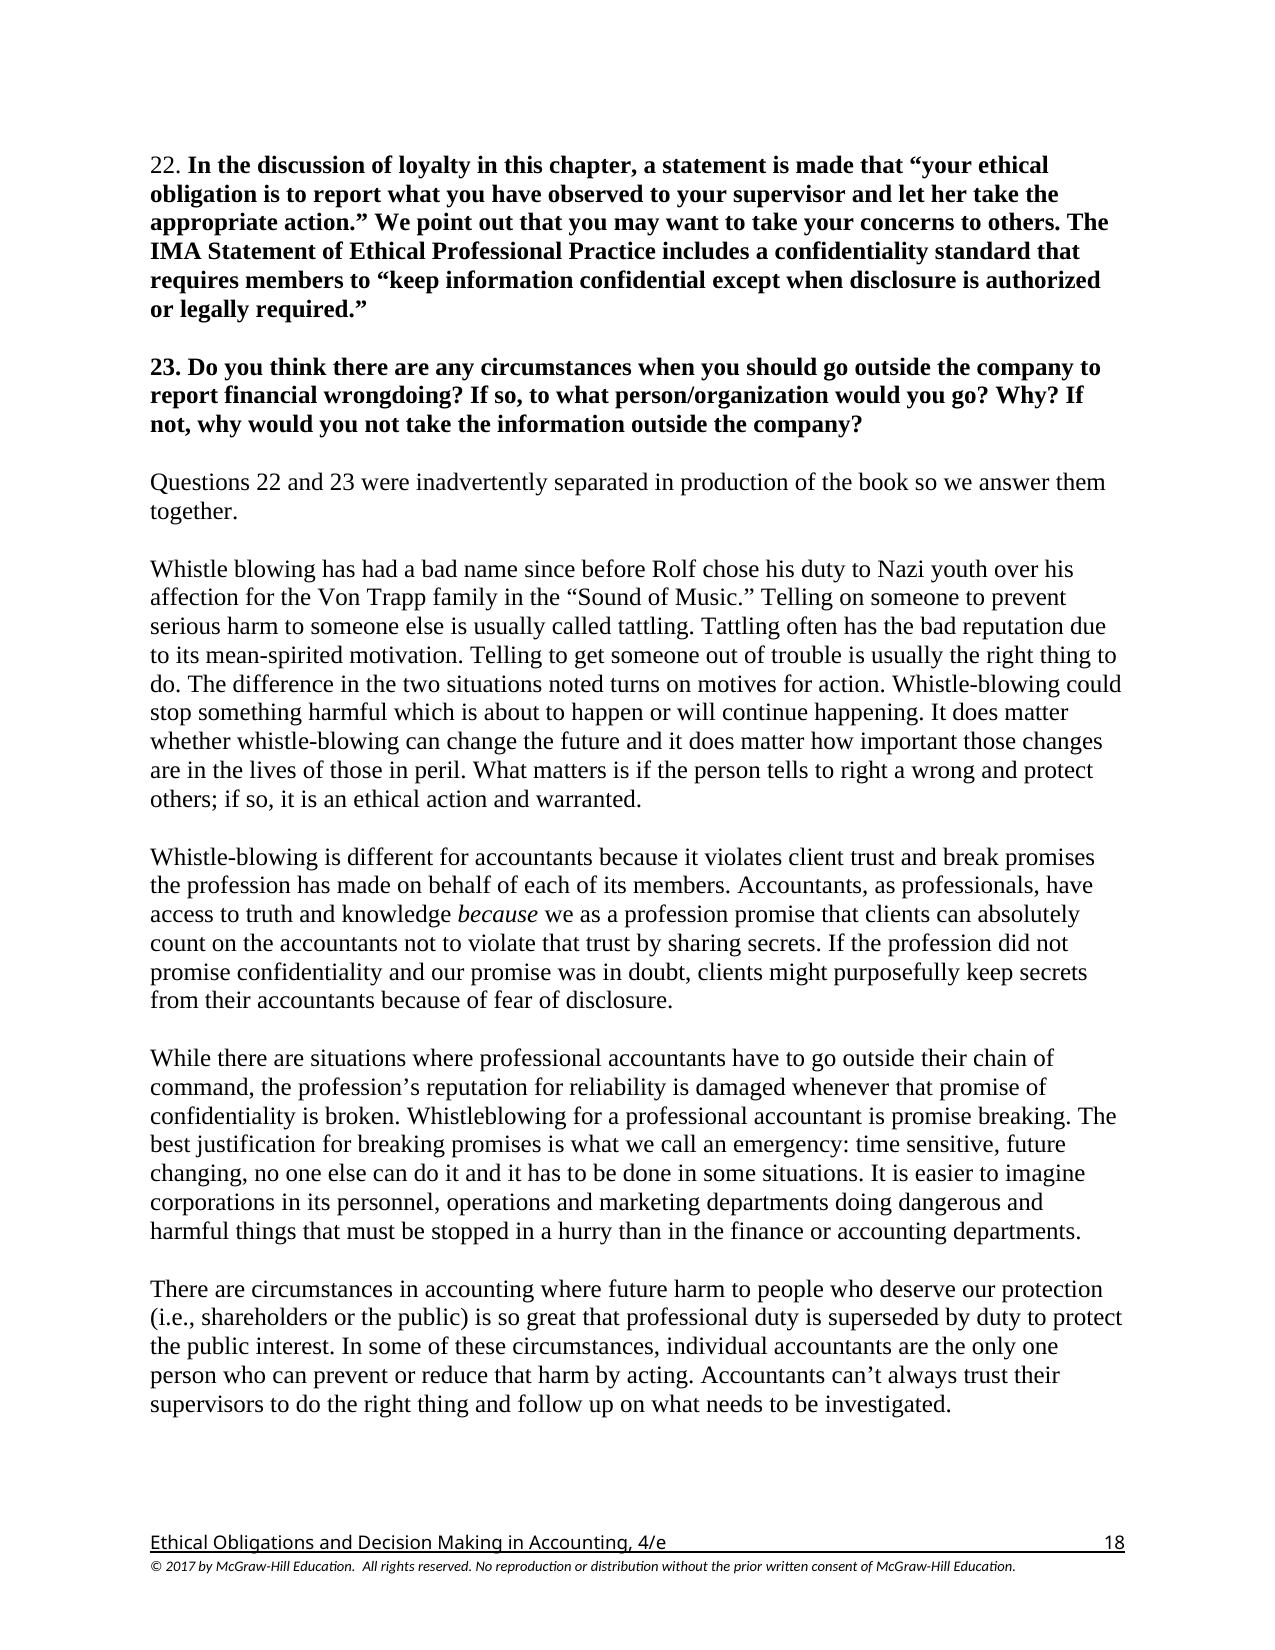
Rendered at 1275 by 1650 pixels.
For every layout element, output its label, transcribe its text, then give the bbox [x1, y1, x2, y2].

text Whistle blowing has had a bad name since before Rolf chose his duty to Nazi youth over his affection for the Von Trapp family in the “Sound of Music.” Telling on someone to prevent serious harm to someone else is usually called tattling. Tattling often has the bad reputation due to its mean-spirited motivation. Telling to get someone out of trouble is usually the right thing to do. The difference in the two situations noted turns on motives for action. Whistle-blowing could stop something harmful which is about to happen or will continue happening. It does matter whether whistle-blowing can change the future and it does matter how important those changes are in the lives of those in peril. What matters is if the person tells to right a wrong and protect others; if so, it is an ethical action and warranted. [150, 554, 1125, 812]
text While there are situations where professional accountants have to go outside their chain of command, the profession’s reputation for reliability is damaged whenever that promise of confidentiality is broken. Whistleblowing for a professional accountant is promise breaking. The best justification for breaking promises is what we call an emergency: time sensitive, future changing, no one else can do it and it has to be done in some situations. It is easier to imagine corporations in its personnel, operations and marketing departments doing dangerous and harmful things that must be stopped in a hurry than in the finance or accounting departments. [150, 1043, 1125, 1244]
text Whistle-blowing is different for accountants because it violates client trust and break promises the profession has made on behalf of each of its members. Accountants, as professionals, have access to truth and knowledge because we as a profession promise that clients can absolutely count on the accountants not to violate that trust by sharing secrets. If the profession did not promise confidentiality and our promise was in doubt, clients might purposefully keep secrets from their accountants because of fear of disclosure. [150, 842, 1125, 1014]
text 22. In the discussion of loyalty in this chapter, a statement is made that “your ethical obligation is to report what you have observed to your supervisor and let her take the appropriate action.” We point out that you may want to take your concerns to others. The IMA Statement of Ethical Professional Practice includes a confidentiality standard that requires members to “keep information confidential except when disclosure is authorized or legally required.” [150, 150, 1125, 322]
text 23. Do you think there are any circumstances when you should go outside the company to report financial wrongdoing? If so, to what person/organization would you go? Why? If not, why would you not take the information outside the company? [150, 352, 1125, 438]
text There are circumstances in accounting where future harm to people who deserve our protection (i.e., shareholders or the public) is so great that professional duty is superseded by duty to protect the public interest. In some of these circumstances, individual accountants are the only one person who can prevent or reduce that harm by acting. Accountants can’t always trust their supervisors to do the right thing and follow up on what needs to be investigated. [150, 1274, 1125, 1417]
text Questions 22 and 23 were inadvertently separated in production of the book so we answer them together. [150, 467, 1125, 524]
